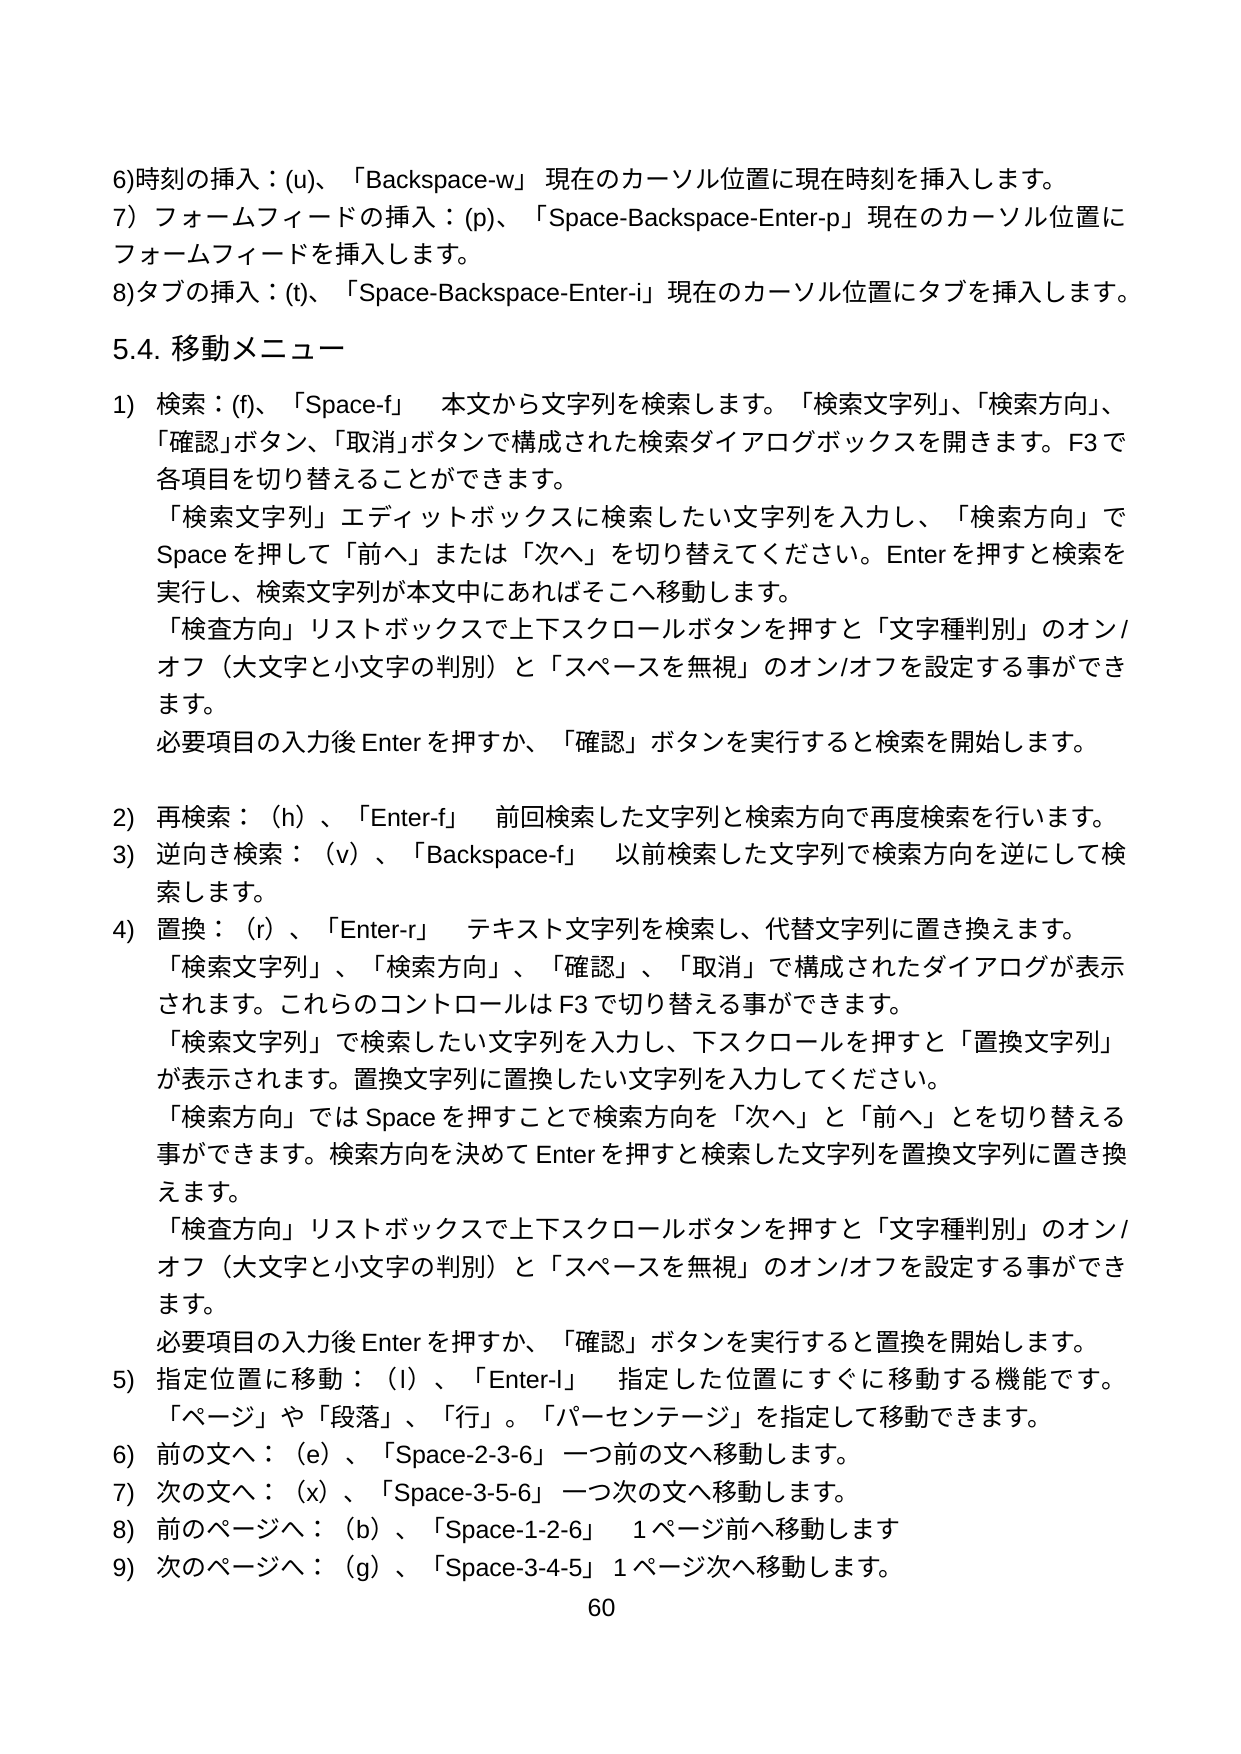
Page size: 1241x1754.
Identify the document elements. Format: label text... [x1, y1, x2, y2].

text 8)タブの挿入：(t)、「Space-Backspace-Enter-i」現在のカーソル位置にタブを挿入します。 [112, 272, 1128, 309]
list 「検索文字列」で検索したい文字列を入力し、下スクロールを押すと「置換文字列」が表示されます。置換文字列に置換したい文字列を入力してください。 [156, 1022, 1128, 1097]
list 検索：(f)、「Space-f」 本文から文字列を検索します。「検索文字列｣、｢検索方向｣、｢確認｣ボタン、｢取消｣ボタンで構成された検索ダイアログボックスを開きます。F3で各項目を切り替えることができます。 [112, 384, 1128, 497]
list 次の文へ：（x）、「Space-3-5-6」 一つ次の文へ移動します。 [112, 1472, 1128, 1509]
list 「検索方向」ではSpaceを押すことで検索方向を「次へ」と「前へ」とを切り替える事ができます。検索方向を決めてEnterを押すと検索した文字列を置換文字列に置き換えます。 [156, 1097, 1128, 1209]
list 必要項目の入力後Enterを押すか、「確認」ボタンを実行すると検索を開始します。 [156, 722, 1128, 759]
list 再検索：（h）、「Enter-f」 前回検索した文字列と検索方向で再度検索を行います。 [112, 797, 1128, 834]
list 「検索文字列」エディットボックスに検索したい文字列を入力し、「検索方向」でSpaceを押して「前へ」または「次へ」を切り替えてください。Enterを押すと検索を実行し、検索文字列が本文中にあればそこへ移動します。 [156, 497, 1128, 609]
list 次のページへ：（g）、「Space-3-4-5」 1ページ次へ移動します。 [112, 1547, 1128, 1584]
list 指定位置に移動：（l）、「Enter-l」 指定した位置にすぐに移動する機能です。「ページ」や「段落」、「行」。「パーセンテージ」を指定して移動できます。 [112, 1359, 1128, 1434]
text 7）フォームフィードの挿入：(p)、「Space-Backspace-Enter-p」現在のカーソル位置にフォームフィードを挿入します。 [112, 197, 1128, 272]
list 逆向き検索：（v）、「Backspace-f」 以前検索した文字列で検索方向を逆にして検索します。 [112, 834, 1128, 909]
list 置換：（r）、「Enter-r」 テキスト文字列を検索し、代替文字列に置き換えます。 [112, 909, 1128, 947]
list 前のページへ：（b）、「Space-1-2-6」 1ページ前へ移動します [112, 1509, 1128, 1547]
list 「検査方向」リストボックスで上下スクロールボタンを押すと「文字種判別」のオン/オフ（大文字と小文字の判別）と「スペースを無視」のオン/オフを設定する事ができます。 [156, 1209, 1128, 1322]
list 前の文へ：（e）、「Space-2-3-6」 一つ前の文へ移動します。 [112, 1434, 1128, 1472]
list 必要項目の入力後Enterを押すか、「確認」ボタンを実行すると置換を開始します。 [156, 1322, 1128, 1359]
list 「検査方向」リストボックスで上下スクロールボタンを押すと「文字種判別」のオン/オフ（大文字と小文字の判別）と「スペースを無視」のオン/オフを設定する事ができます。 [156, 609, 1128, 722]
list 「検索文字列」、「検索方向」、「確認」、「取消」で構成されたダイアログが表示されます。これらのコントロールはF3で切り替える事ができます。 [156, 947, 1128, 1022]
subtitle 移動メニュー [112, 309, 1128, 384]
text 6)時刻の挿入：(u)、「Backspace-w」 現在のカーソル位置に現在時刻を挿入します。 [112, 159, 1128, 197]
